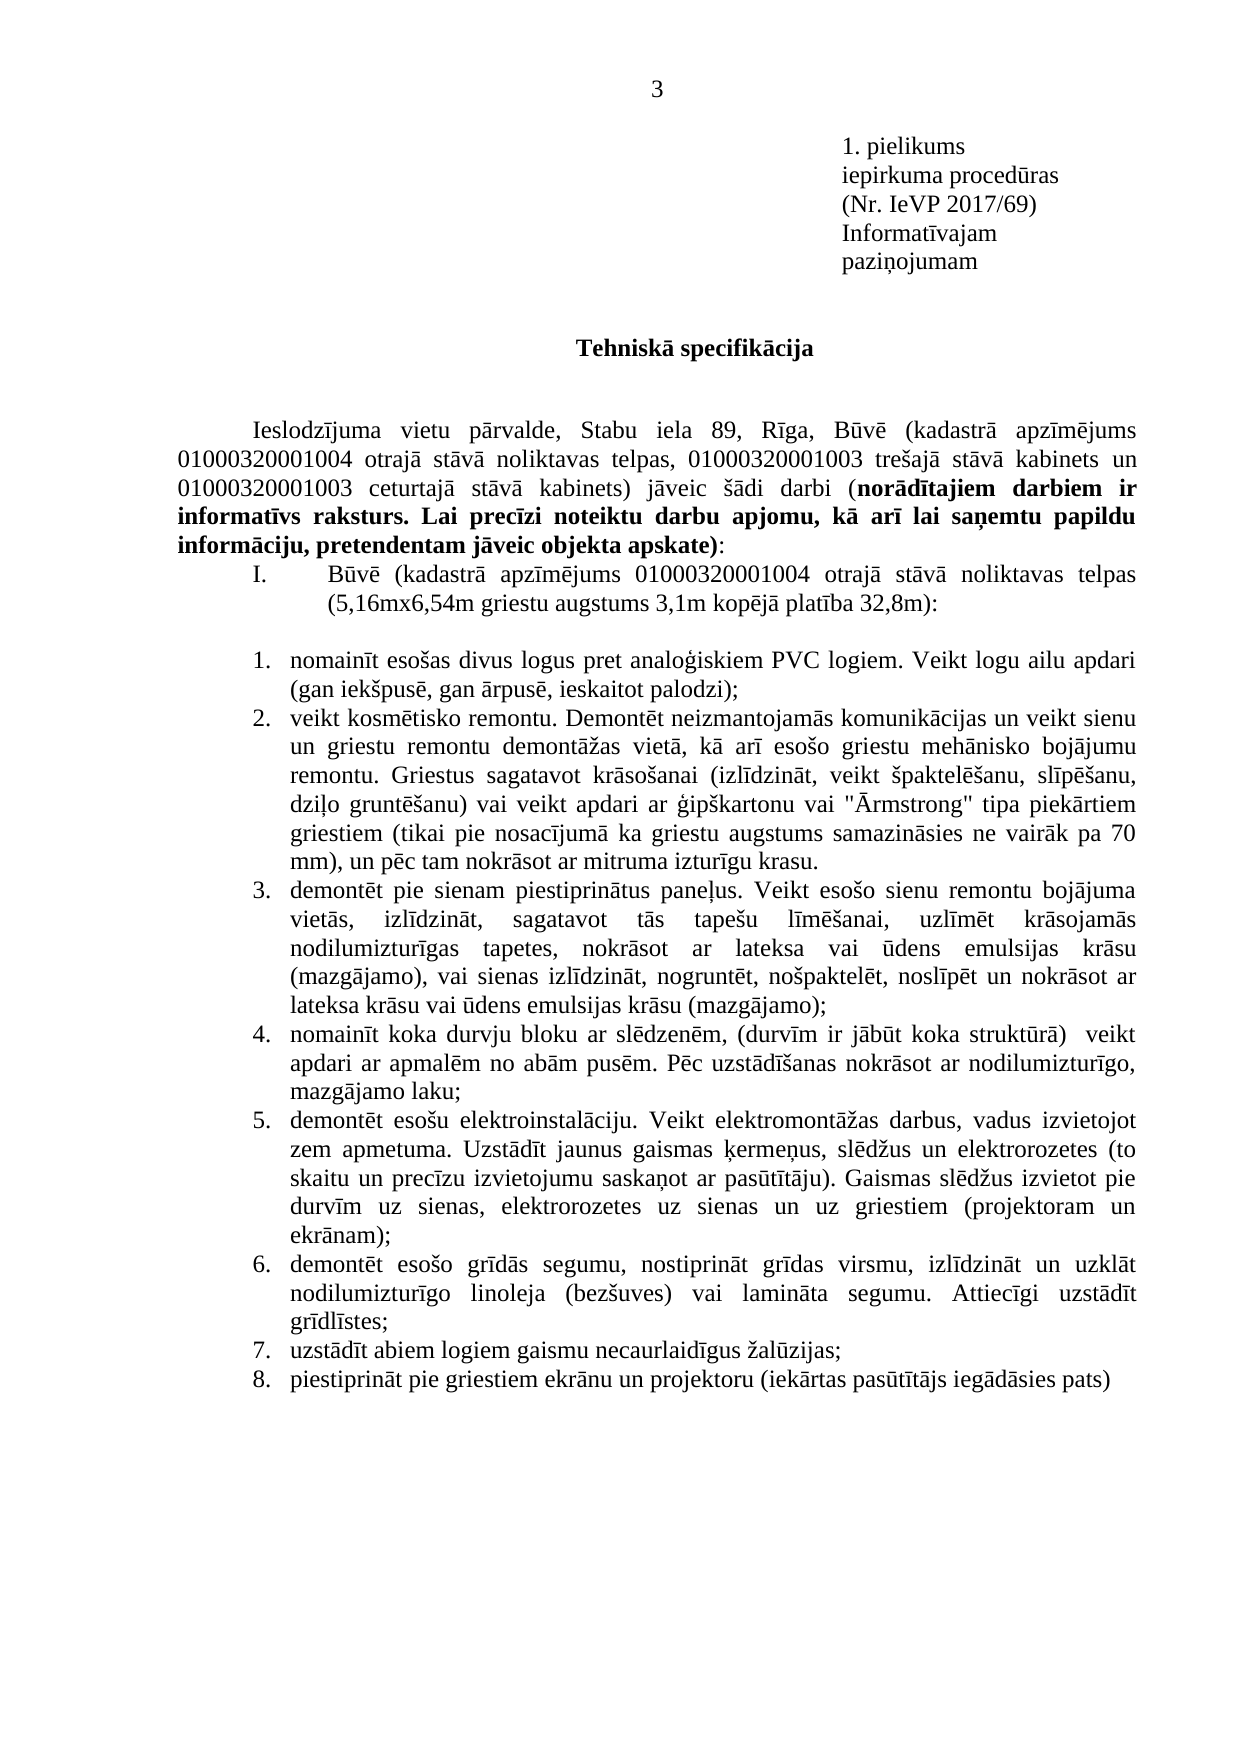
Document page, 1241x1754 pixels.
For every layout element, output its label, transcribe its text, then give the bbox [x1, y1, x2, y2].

list piestiprināt pie griestiem ekrānu un projektoru (iekārtas pasūtītājs iegādāsies pats) [252, 1364, 1137, 1393]
text 1. pielikums [842, 131, 1137, 160]
list veikt kosmētisko remontu. Demontēt neizmantojamās komunikācijas un veikt sienu un griestu remontu demontāžas vietā, kā arī esošo griestu mehānisko bojājumu remontu. Griestus sagatavot krāsošanai (izlīdzināt, veikt špaktelēšanu, slīpēšanu, dziļo gruntēšanu) vai veikt apdari ar ģipškartonu vai "Ārmstrong" tipa piekārtiem griestiem (tikai pie nosacījumā ka griestu augstums samazināsies ne vairāk pa 70 mm), un pēc tam nokrāsot ar mitruma izturīgu krasu. [252, 703, 1137, 875]
list Būvē (kadastrā apzīmējums 01000320001004 otrajā stāvā noliktavas telpas (5,16mx6,54m griestu augstums 3,1m kopējā platība 32,8m): [252, 559, 1137, 616]
list demontēt esošo grīdās segumu, nostiprināt grīdas virsmu, izlīdzināt un uzklāt nodilumizturīgo linoleja (bezšuves) vai lamināta segumu. Attiecīgi uzstādīt grīdlīstes; [252, 1249, 1137, 1335]
list demontēt esošu elektroinstalāciju. Veikt elektromontāžas darbus, vadus izvietojot zem apmetuma. Uzstādīt jaunus gaismas ķermeņus, slēdžus un elektrorozetes (to skaitu un precīzu izvietojumu saskaņot ar pasūtītāju). Gaismas slēdžus izvietot pie durvīm uz sienas, elektrorozetes uz sienas un uz griestiem (projektoram un ekrānam); [252, 1105, 1137, 1249]
text iepirkuma procedūras [842, 160, 1137, 189]
text Ieslodzījuma vietu pārvalde, Stabu iela 89, Rīga, Būvē (kadastrā apzīmējums 01000320001004 otrajā stāvā noliktavas telpas, 01000320001003 trešajā stāvā kabinets un 01000320001003 ceturtajā stāvā kabinets) jāveic šādi darbi (norādītajiem darbiem ir informatīvs raksturs. Lai precīzi noteiktu darbu apjomu, kā arī lai saņemtu papildu informāciju, pretendentam jāveic objekta apskate): [177, 415, 1137, 559]
list nomainīt koka durvju bloku ar slēdzenēm, (durvīm ir jābūt koka struktūrā) veikt apdari ar apmalēm no abām pusēm. Pēc uzstādīšanas nokrāsot ar nodilumizturīgo, mazgājamo laku; [252, 1019, 1137, 1105]
list nomainīt esošas divus logus pret analoģiskiem PVC logiem. Veikt logu ailu apdari (gan iekšpusē, gan ārpusē, ieskaitot palodzi); [252, 645, 1137, 703]
text Informatīvajam paziņojumam [842, 218, 1137, 275]
text Tehniskā specifikācija [177, 333, 1137, 361]
list demontēt pie sienam piestiprinātus paneļus. Veikt esošo sienu remontu bojājuma vietās, izlīdzināt, sagatavot tās tapešu līmēšanai, uzlīmēt krāsojamās nodilumizturīgas tapetes, nokrāsot ar lateksa vai ūdens emulsijas krāsu (mazgājamo), vai sienas izlīdzināt, nogruntēt, nošpaktelēt, noslīpēt un nokrāsot ar lateksa krāsu vai ūdens emulsijas krāsu (mazgājamo); [252, 875, 1137, 1019]
text (Nr. IeVP 2017/69) [842, 189, 1137, 218]
list uzstādīt abiem logiem gaismu necaurlaidīgus žalūzijas; [252, 1335, 1137, 1364]
